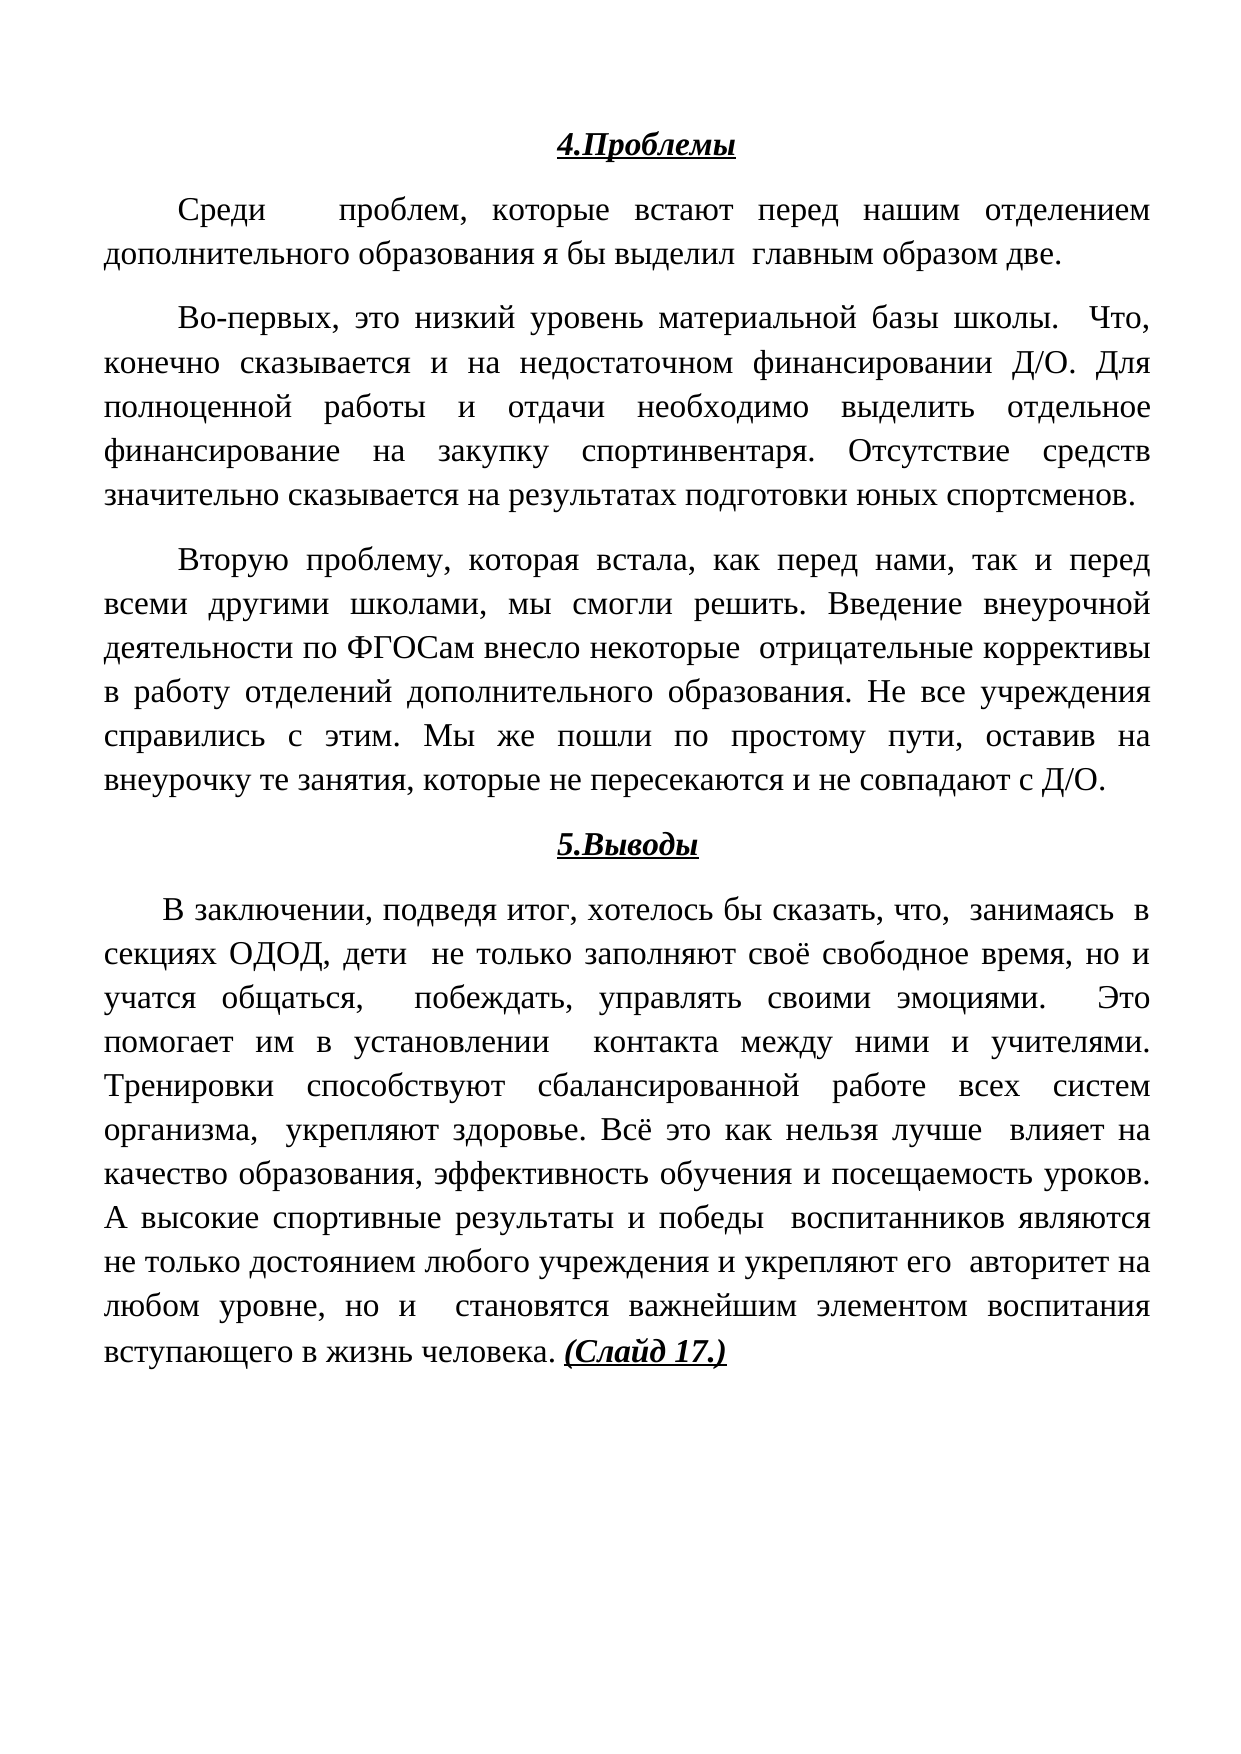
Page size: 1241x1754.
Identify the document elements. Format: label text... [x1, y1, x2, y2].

text Среди проблем, которые встают перед нашим отделением дополнительного образования я бы выделил главным образом две. [103, 189, 1152, 271]
text 5.Выводы [103, 824, 1152, 862]
text В заключении, подведя итог, хотелось бы сказать, что, занимаясь в секциях ОДОД, дети не только заполняют своё свободное время, но и учатся общаться, побеждать, управлять своими эмоциями. Это помогает им в установлении контакта между ними и учителями. Тренировки способствуют сбалансированной работе всех систем организма, укрепляют здоровье. Всё это как нельзя лучше влияет на качество образования, эффективность обучения и посещаемость уроков. А высокие спортивные результаты и победы воспитанников являются не только достоянием любого учреждения и укрепляют его авторитет на любом уровне, но и становятся важнейшим элементом воспитания вступающего в жизнь человека. (Слайд 17.) [103, 889, 1152, 1371]
text 4.Проблемы [141, 124, 1152, 162]
text Во-первых, это низкий уровень материальной базы школы. Что, конечно сказывается и на недостаточном финансировании Д/О. Для полноценной работы и отдачи необходимо выделить отдельное финансирование на закупку спортинвентаря. Отсутствие средств значительно сказывается на результатах подготовки юных спортсменов. [103, 298, 1152, 512]
text Вторую проблему, которая встала, как перед нами, так и перед всеми другими школами, мы смогли решить. Введение внеурочной деятельности по ФГОСам внесло некоторые отрицательные коррективы в работу отделений дополнительного образования. Не все учреждения справились с этим. Мы же пошли по простому пути, оставив на внеурочку те занятия, которые не пересекаются и не совпадают с Д/О. [103, 539, 1152, 798]
